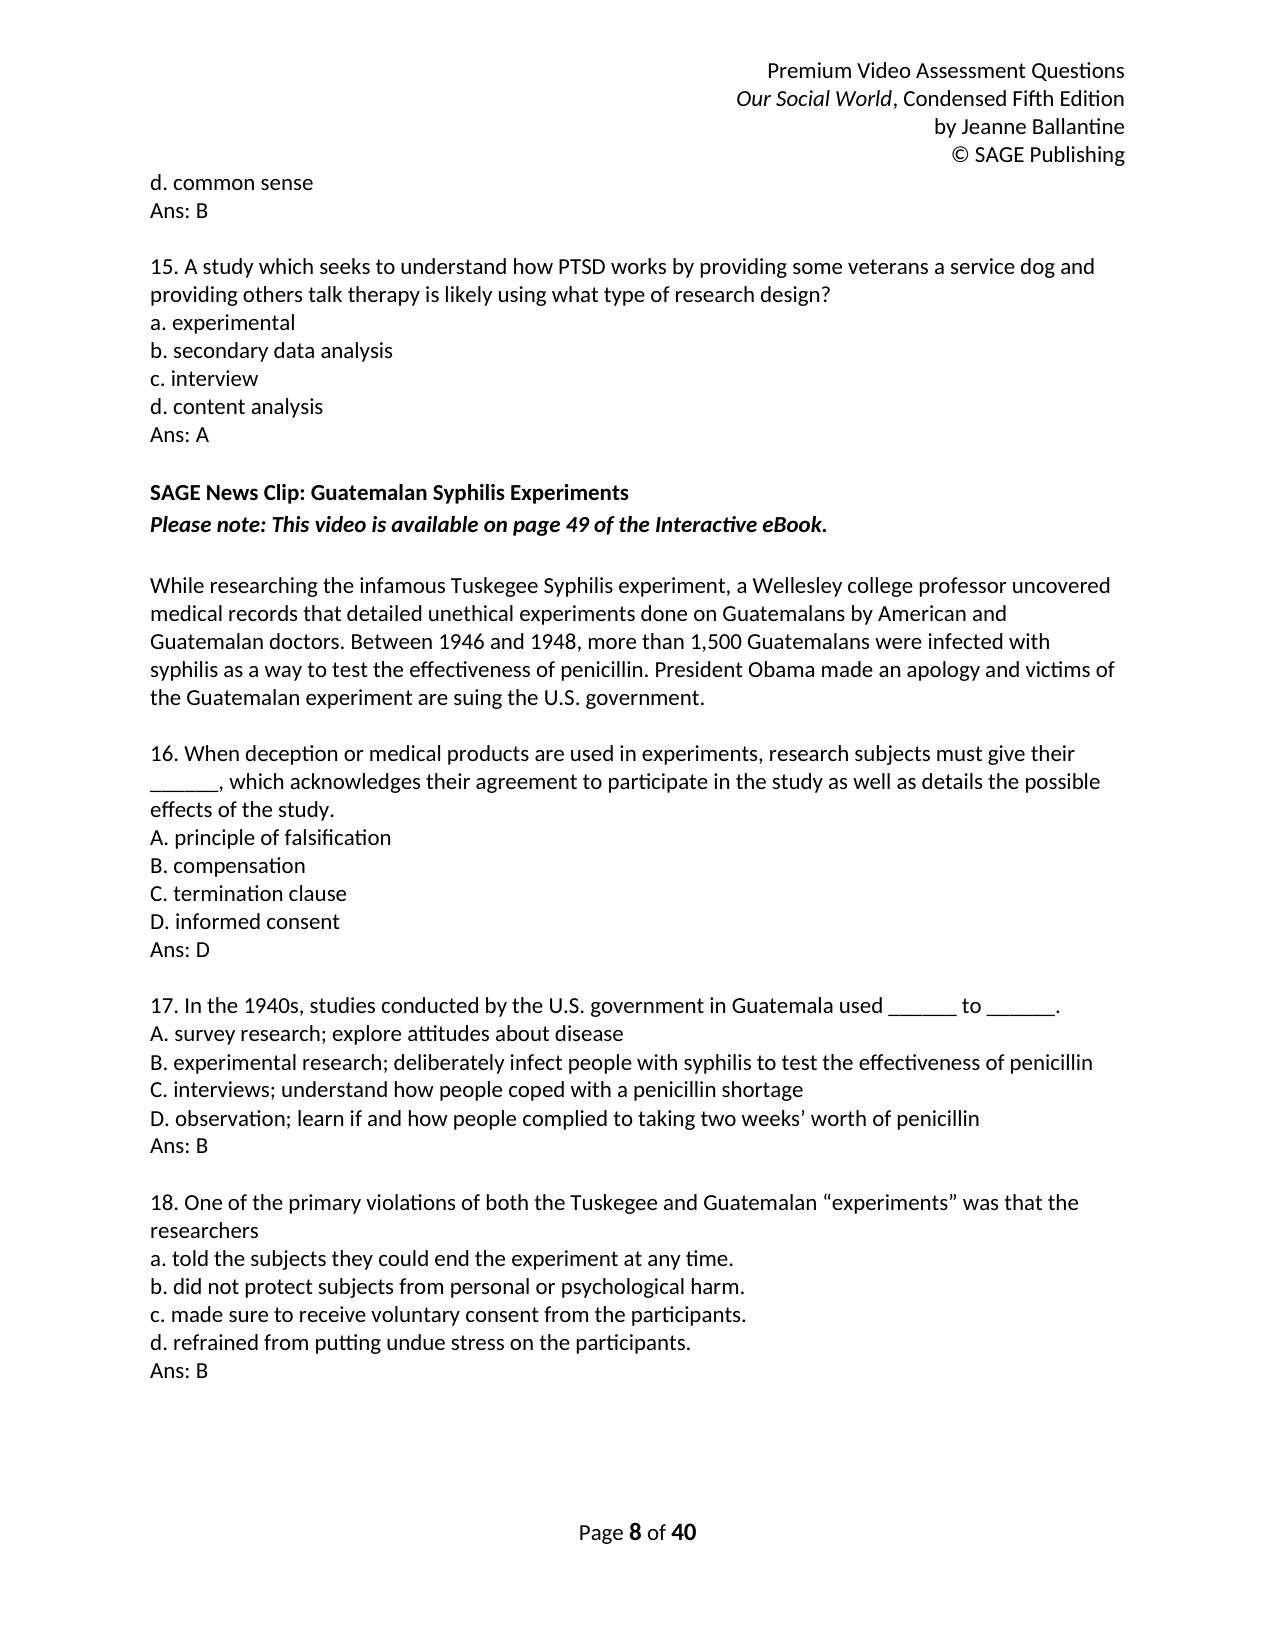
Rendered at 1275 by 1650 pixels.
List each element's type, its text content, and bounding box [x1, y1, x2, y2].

text Ans: A [150, 421, 1125, 448]
text d. refrained from putting undue stress on the participants. [150, 1328, 1125, 1356]
text b. secondary data analysis [150, 336, 1125, 364]
text d. common sense [150, 168, 1125, 196]
text c. interview [150, 364, 1125, 392]
text SAGE News Clip: Guatemalan Syphilis Experiments Please note: This video is available on page 49 of the Interactive eBook. [150, 478, 1125, 538]
text 15. A study which seeks to understand how PTSD works by providing some veterans a service dog and providing others talk therapy is likely using what type of research design? [150, 252, 1125, 308]
text While researching the infamous Tuskegee Syphilis experiment, a Wellesley college professor uncovered medical records that detailed unethical experiments done on Guatemalans by American and Guatemalan doctors. Between 1946 and 1948, more than 1,500 Guatemalans were infected with syphilis as a way to test the effectiveness of penicillin. President Obama made an apology and victims of the Guatemalan experiment are suing the U.S. government. [150, 571, 1125, 711]
text B. compensation [150, 851, 1125, 879]
text a. told the subjects they could end the experiment at any time. [150, 1244, 1125, 1272]
text Ans: B [150, 1132, 1125, 1160]
text C. interviews; understand how people coped with a penicillin shortage [150, 1076, 1125, 1104]
text b. did not protect subjects from personal or psychological harm. [150, 1272, 1125, 1300]
text D. observation; learn if and how people complied to taking two weeks’ worth of penicillin [150, 1104, 1125, 1132]
text 17. In the 1940s, studies conducted by the U.S. government in Guatemala used ______ to ______. [150, 992, 1125, 1019]
text B. experimental research; deliberately infect people with syphilis to test the effectiveness of penicillin [150, 1048, 1125, 1076]
text A. principle of falsification [150, 823, 1125, 851]
text 18. One of the primary violations of both the Tuskegee and Guatemalan “experiments” was that the researchers [150, 1188, 1125, 1244]
text 16. When deception or medical products are used in experiments, research subjects must give their ______, which acknowledges their agreement to participate in the study as well as details the possible effects of the study. [150, 739, 1125, 823]
text D. informed consent [150, 907, 1125, 936]
text C. termination clause [150, 879, 1125, 907]
text c. made sure to receive voluntary consent from the participants. [150, 1300, 1125, 1328]
text Ans: B [150, 1356, 1125, 1384]
text A. survey research; explore attitudes about disease [150, 1019, 1125, 1048]
text Ans: D [150, 936, 1125, 963]
text d. content analysis [150, 392, 1125, 421]
text Ans: B [150, 196, 1125, 224]
text a. experimental [150, 308, 1125, 336]
